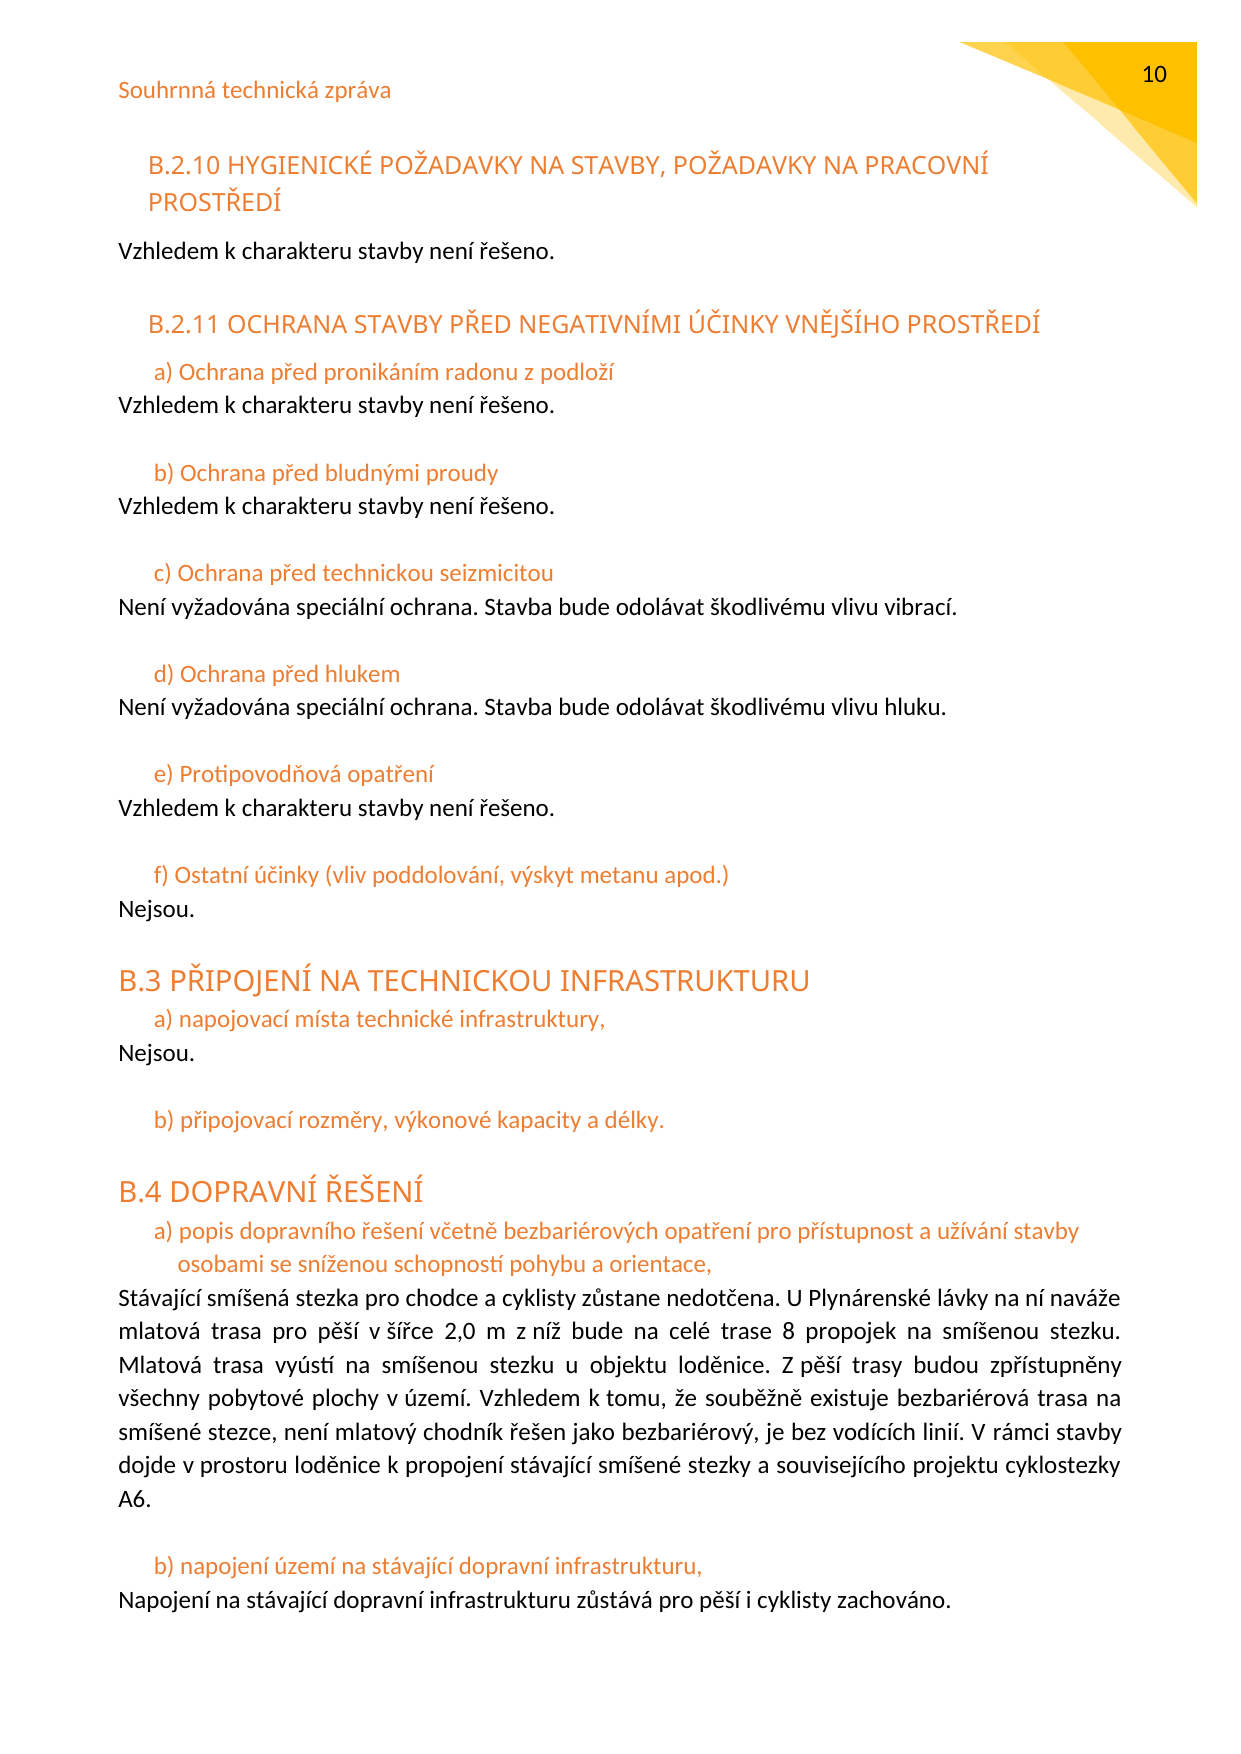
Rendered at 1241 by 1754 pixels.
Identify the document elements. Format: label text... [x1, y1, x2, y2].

subtitle Protipovodňová opatření [153, 759, 1122, 789]
text Stávající smíšená stezka pro chodce a cyklisty zůstane nedotčena. U Plynárenské lávky na ní naváže mlatová trasa pro pěší v šířce 2,0 m z níž bude na celé trase 8 propojek na smíšenou stezku. Mlatová trasa vyústí na smíšenou stezku u objektu loděnice. Z pěší trasy budou zpřístupněny všechny pobytové plochy v území. Vzhledem k tomu, že souběžně existuje bezbariérová trasa na smíšené stezce, není mlatový chodník řešen jako bezbariérový, je bez vodících linií. V rámci stavby dojde v prostoru loděnice k propojení stávající smíšené stezky a souvisejícího projektu cyklostezky A6. [118, 1282, 1122, 1514]
text Není vyžadována speciální ochrana. Stavba bude odolávat škodlivému vlivu hluku. [118, 692, 1122, 722]
subtitle HYGIENICKÉ POŽADAVKY NA STAVBY, POŽADAVKY NA PRACOVNÍ PROSTŘEDÍ [148, 148, 1122, 219]
subtitle Ochrana před hlukem [153, 658, 1122, 688]
subtitle DOPRAVNÍ ŘEŠENÍ [118, 1171, 1122, 1211]
text Vzhledem k charakteru stavby není řešeno. [118, 390, 1122, 420]
subtitle OCHRANA STAVBY PŘED NEGATIVNÍMI ÚČINKY VNĚJŠÍHO PROSTŘEDÍ [148, 306, 1122, 340]
text Vzhledem k charakteru stavby není řešeno. [118, 235, 1122, 266]
subtitle PŘIPOJENÍ NA TECHNICKOU INFRASTRUKTURU [118, 960, 1122, 999]
subtitle Ostatní účinky (vliv poddolování, výskyt metanu apod.) [153, 859, 1122, 890]
picture [958, 42, 1197, 208]
subtitle připojovací rozměry, výkonové kapacity a délky. [153, 1104, 1122, 1135]
subtitle napojení území na stávající dopravní infrastrukturu, [153, 1550, 1122, 1581]
subtitle Ochrana před bludnými proudy [153, 457, 1122, 487]
text Nejsou. [118, 893, 1122, 923]
text Napojení na stávající dopravní infrastrukturu zůstává pro pěší i cyklisty zachováno. [118, 1584, 1122, 1614]
subtitle Ochrana před pronikáním radonu z podloží [153, 356, 1122, 387]
text Nejsou. [118, 1037, 1122, 1068]
subtitle popis dopravního řešení včetně bezbariérových opatření pro přístupnost a užívání stavby osobami se sníženou schopností pohybu a orientace, [153, 1215, 1122, 1279]
text Vzhledem k charakteru stavby není řešeno. [118, 490, 1122, 521]
subtitle Ochrana před technickou seizmicitou [153, 557, 1122, 588]
subtitle napojovací místa technické infrastruktury, [153, 1003, 1122, 1034]
text Vzhledem k charakteru stavby není řešeno. [118, 792, 1122, 823]
text Není vyžadována speciální ochrana. Stavba bude odolávat škodlivému vlivu vibrací. [118, 591, 1122, 621]
